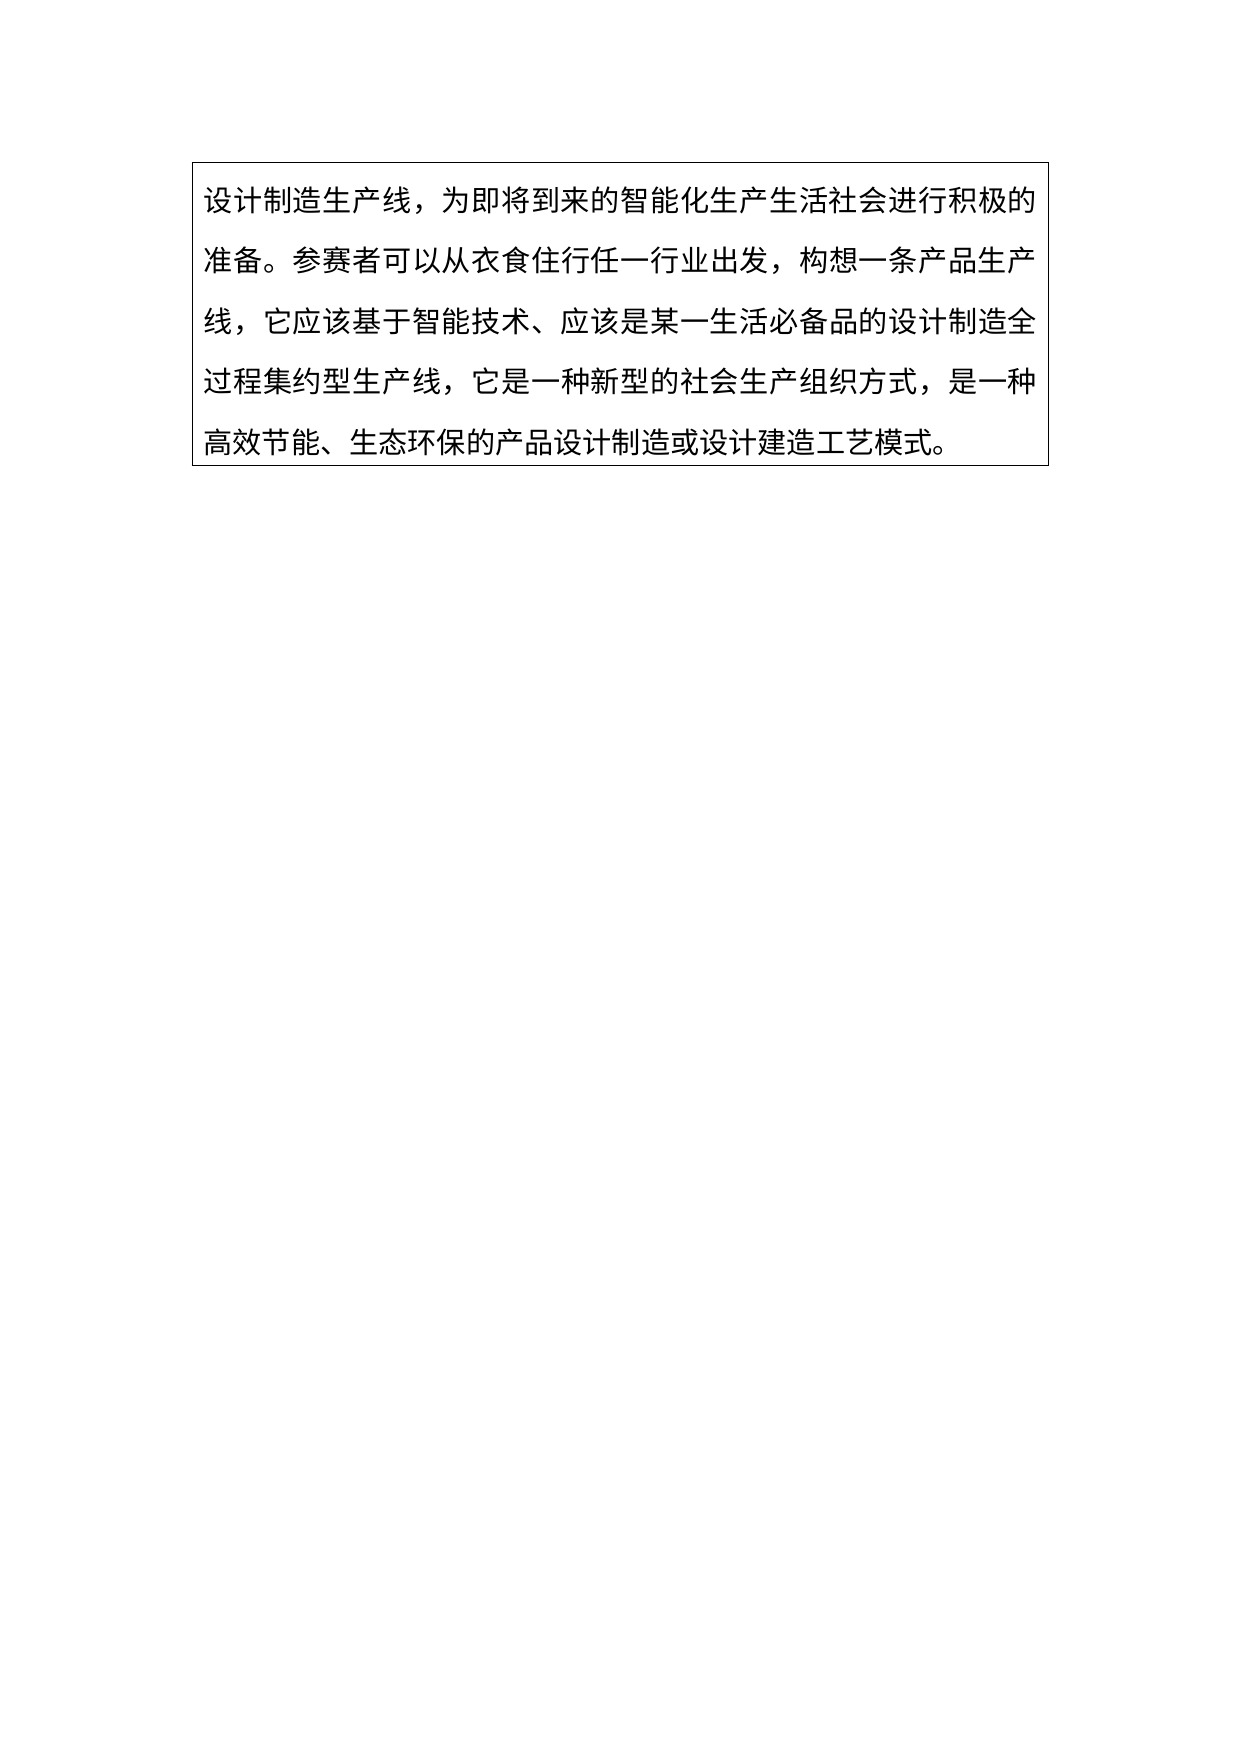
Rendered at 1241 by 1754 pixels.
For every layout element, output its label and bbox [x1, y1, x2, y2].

table_cell [193, 163, 1048, 465]
